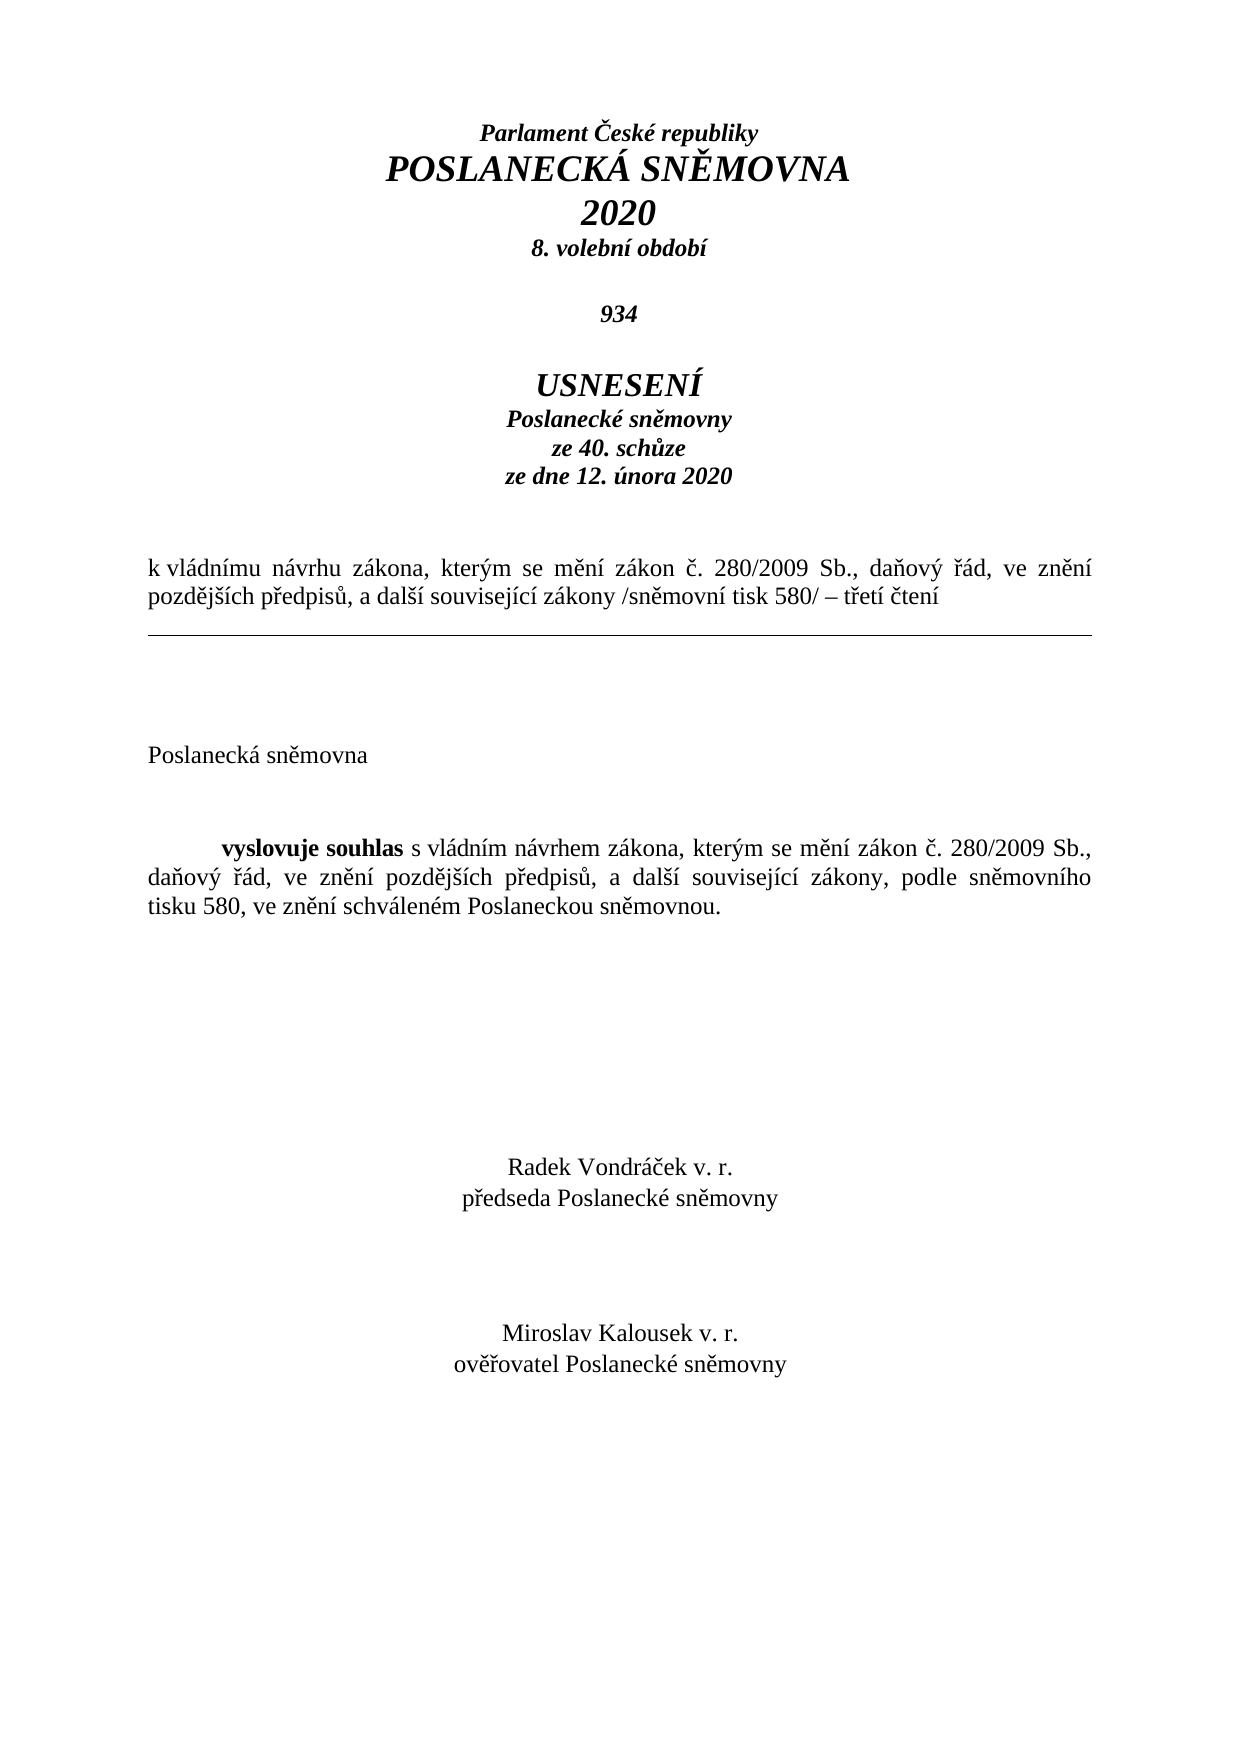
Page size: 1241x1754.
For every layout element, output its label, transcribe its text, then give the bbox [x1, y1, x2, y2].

text 2020 [148, 190, 1092, 233]
text ověřovatel Poslanecké sněmovny [148, 1349, 1092, 1378]
text POSLANECKÁ SNĚMOVNA [148, 147, 1092, 190]
text 934 [148, 299, 1092, 328]
text USNESENÍ [148, 366, 1092, 404]
text ze 40. schůze [148, 433, 1092, 461]
text ze dne 12. února 2020 [148, 461, 1092, 490]
text Radek Vondráček v. r. [148, 1152, 1092, 1181]
text 8. volební období [148, 233, 1092, 262]
text Poslanecká sněmovna [148, 740, 1092, 769]
text k vládnímu návrhu zákona, kterým se mění zákon č. 280/2009 Sb., daňový řád, ve znění pozdějších předpisů, a další související zákony /sněmovní tisk 580/ – třetí čtení [148, 553, 1092, 635]
text Poslanecké sněmovny [148, 404, 1092, 433]
text vyslovuje souhlas s vládním návrhem zákona, kterým se mění zákon č. 280/2009 Sb., daňový řád, ve znění pozdějších předpisů, a další související zákony, podle sněmovního tisku 580, ve znění schváleném Poslaneckou sněmovnou. [148, 833, 1092, 920]
text předseda Poslanecké sněmovny [148, 1183, 1092, 1212]
text Parlament České republiky [148, 118, 1092, 147]
text Miroslav Kalousek v. r. [148, 1318, 1092, 1347]
